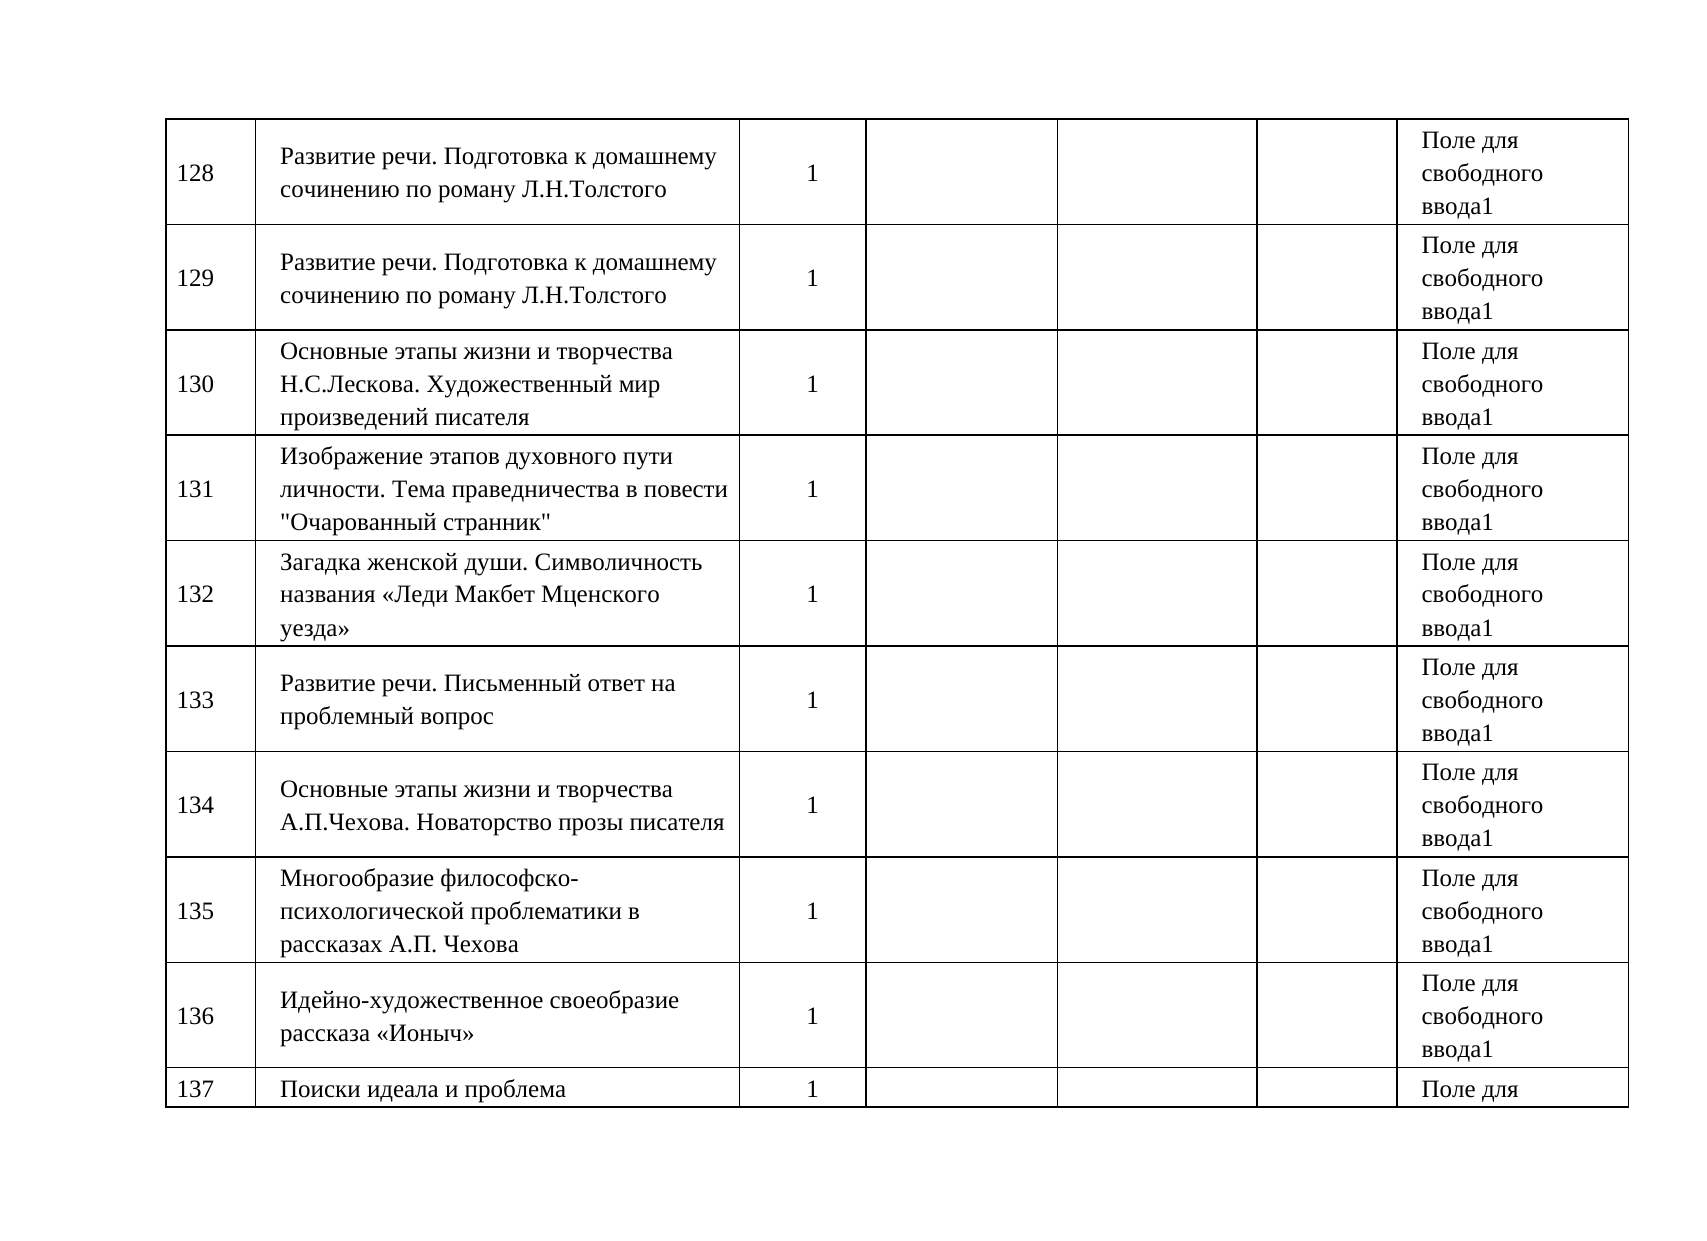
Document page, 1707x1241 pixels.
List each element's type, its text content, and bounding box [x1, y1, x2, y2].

table_cell 1 [740, 752, 865, 856]
table_cell Поле для свободного ввода1 [1398, 752, 1628, 856]
table_cell 131 [167, 436, 255, 540]
table_cell [1258, 331, 1396, 434]
table_cell [867, 752, 1057, 856]
table_cell [1058, 331, 1256, 434]
table_cell 1 [740, 436, 865, 540]
table_cell [1258, 225, 1396, 329]
table_cell [1258, 647, 1396, 751]
table_cell [1058, 541, 1256, 645]
table_cell 130 [167, 331, 255, 434]
table_cell [1058, 963, 1256, 1067]
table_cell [1398, 120, 1628, 223]
table_cell Основные этапы жизни и творчества Н.С.Лескова. Художественный мир произведений писателя [256, 331, 739, 434]
table_cell [1058, 752, 1256, 856]
table_cell [867, 120, 1057, 223]
table_cell 129 [167, 225, 255, 329]
table_cell 1 [740, 963, 865, 1067]
table_cell [867, 436, 1057, 540]
table_cell [1258, 1068, 1396, 1106]
table_cell Поле для свободного ввода1 [1398, 647, 1628, 751]
table_cell [867, 647, 1057, 751]
table_cell 135 [167, 858, 255, 961]
table_cell Загадка женской души. Символичность названия «Леди Макбет Мценского уезда» [256, 541, 739, 645]
table_cell [867, 1068, 1057, 1106]
table_cell Поле для свободного ввода1 [1398, 225, 1628, 329]
table_cell Идейно-художественное своеобразие рассказа «Ионыч» [256, 963, 739, 1067]
table_cell [1058, 225, 1256, 329]
table_cell Развитие речи. Подготовка к домашнему сочинению по роману Л.Н.Толстого [256, 120, 739, 223]
table_cell 1 [740, 1068, 865, 1106]
table_cell Поле для свободного ввода1 [1398, 963, 1628, 1067]
table_cell 128 [167, 120, 255, 223]
table_cell 134 [167, 752, 255, 856]
table_cell Поле для свободного ввода1 [1398, 436, 1628, 540]
table_cell 1 [740, 647, 865, 751]
table_cell Поле для свободного ввода1 [1398, 541, 1628, 645]
table_cell 1 [740, 225, 865, 329]
table_cell [1058, 120, 1256, 223]
table_cell [1258, 858, 1396, 961]
table_cell Многообразие философско-психологической проблематики в рассказах А.П. Чехова [256, 858, 739, 961]
table_cell [867, 225, 1057, 329]
table_cell Развитие речи. Подготовка к домашнему сочинению по роману Л.Н.Толстого [256, 225, 739, 329]
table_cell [256, 1068, 739, 1106]
table_cell 1 [740, 120, 865, 223]
table_cell 1 [740, 331, 865, 434]
table_cell [1058, 647, 1256, 751]
table_cell [1258, 120, 1396, 223]
table_cell [1058, 436, 1256, 540]
table_cell 136 [167, 963, 255, 1067]
table_cell [867, 331, 1057, 434]
table_cell Поле для свободного ввода1 [1398, 331, 1628, 434]
table_cell Поле для свободного ввода1 [1398, 858, 1628, 961]
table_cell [1398, 1068, 1628, 1106]
table_cell 1 [740, 541, 865, 645]
table_cell 133 [167, 647, 255, 751]
table_cell [867, 963, 1057, 1067]
table_cell [1258, 541, 1396, 645]
table_cell [1258, 436, 1396, 540]
table_cell [1058, 1068, 1256, 1106]
table_cell [1258, 963, 1396, 1067]
table_cell [1058, 858, 1256, 961]
table_cell 137 [167, 1068, 255, 1106]
table_cell [867, 541, 1057, 645]
table_cell 132 [167, 541, 255, 645]
table_cell Основные этапы жизни и творчества А.П.Чехова. Новаторство прозы писателя [256, 752, 739, 856]
table_cell [867, 858, 1057, 961]
table_cell Развитие речи. Письменный ответ на проблемный вопрос [256, 647, 739, 751]
table_cell Изображение этапов духовного пути личности. Тема праведничества в повести "Очарованный странник" [256, 436, 739, 540]
table_cell 1 [740, 858, 865, 961]
table_cell [1258, 752, 1396, 856]
